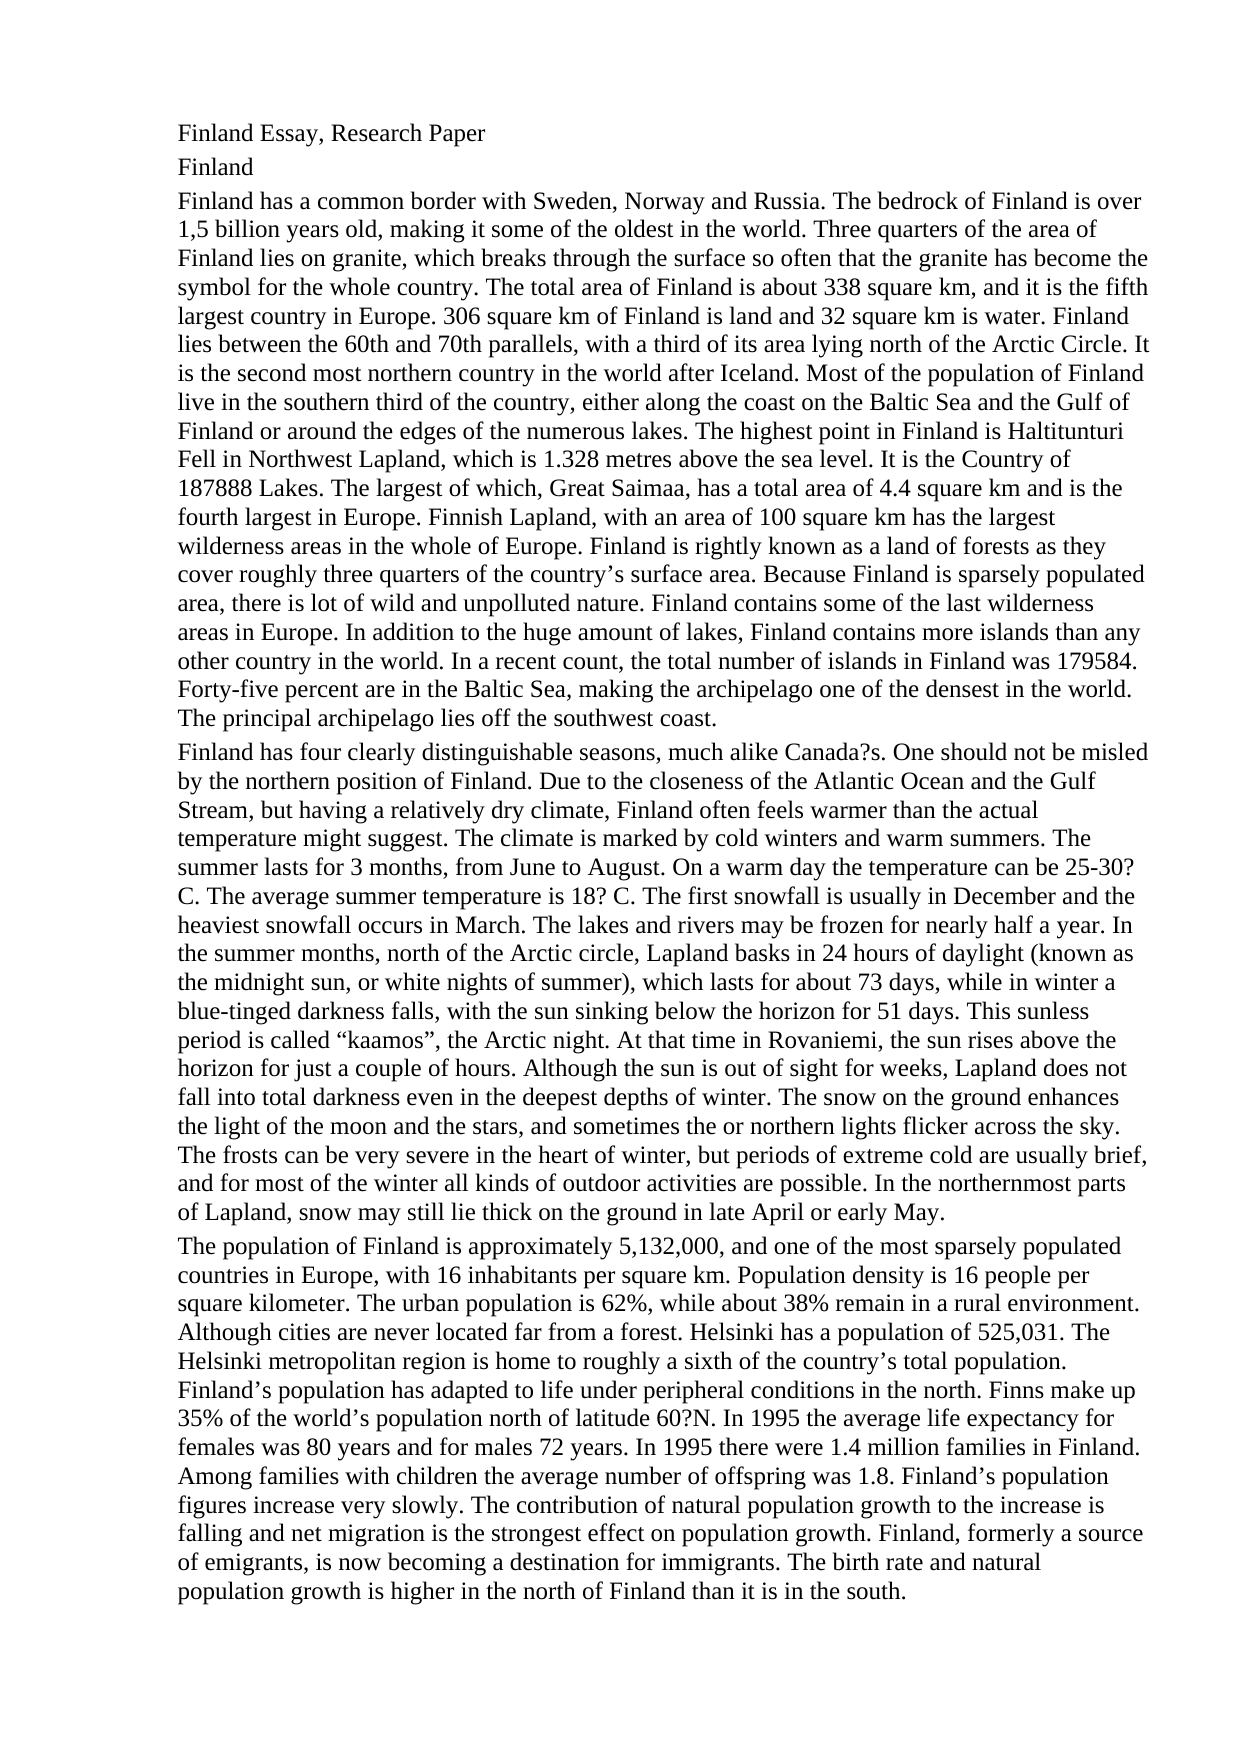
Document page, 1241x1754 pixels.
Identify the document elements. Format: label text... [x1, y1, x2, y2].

text The population of Finland is approximately 5,132,000, and one of the most sparsely populated countries in Europe, with 16 inhabitants per square km. Population density is 16 people per square kilometer. The urban population is 62%, while about 38% remain in a rural environment. Although cities are never located far from a forest. Helsinki has a population of 525,031. The Helsinki metropolitan region is home to roughly a sixth of the country’s total population. Finland’s population has adapted to life under peripheral conditions in the north. Finns make up 35% of the world’s population north of latitude 60?N. In 1995 the average life expectancy for females was 80 years and for males 72 years. In 1995 there were 1.4 million families in Finland. Among families with children the average number of offspring was 1.8. Finland’s population figures increase very slowly. The contribution of natural population growth to the increase is falling and net migration is the strongest effect on population growth. Finland, formerly a source of emigrants, is now becoming a destination for immigrants. The birth rate and natural population growth is higher in the north of Finland than it is in the south. [177, 1231, 1152, 1605]
text Finland Essay, Research Paper [177, 118, 1152, 147]
text Finland has a common border with Sweden, Norway and Russia. The bedrock of Finland is over 1,5 billion years old, making it some of the oldest in the world. Three quarters of the area of Finland lies on granite, which breaks through the surface so often that the granite has become the symbol for the whole country. The total area of Finland is about 338 square km, and it is the fifth largest country in Europe. 306 square km of Finland is land and 32 square km is water. Finland lies between the 60th and 70th parallels, with a third of its area lying north of the Arctic Circle. It is the second most northern country in the world after Iceland. Most of the population of Finland live in the southern third of the country, either along the coast on the Baltic Sea and the Gulf of Finland or around the edges of the numerous lakes. The highest point in Finland is Haltitunturi Fell in Northwest Lapland, which is 1.328 metres above the sea level. It is the Country of 187888 Lakes. The largest of which, Great Saimaa, has a total area of 4.4 square km and is the fourth largest in Europe. Finnish Lapland, with an area of 100 square km has the largest wilderness areas in the whole of Europe. Finland is rightly known as a land of forests as they cover roughly three quarters of the country’s surface area. Because Finland is sparsely populated area, there is lot of wild and unpolluted nature. Finland contains some of the last wilderness areas in Europe. In addition to the huge amount of lakes, Finland contains more islands than any other country in the world. In a recent count, the total number of islands in Finland was 179584. Forty-five percent are in the Baltic Sea, making the archipelago one of the densest in the world. The principal archipelago lies off the southwest coast. [177, 186, 1152, 732]
text Finland [177, 152, 1152, 181]
text Finland has four clearly distinguishable seasons, much alike Canada?s. One should not be misled by the northern position of Finland. Due to the closeness of the Atlantic Ocean and the Gulf Stream, but having a relatively dry climate, Finland often feels warmer than the actual temperature might suggest. The climate is marked by cold winters and warm summers. The summer lasts for 3 months, from June to August. On a warm day the temperature can be 25-30? C. The average summer temperature is 18? C. The first snowfall is usually in December and the heaviest snowfall occurs in March. The lakes and rivers may be frozen for nearly half a year. In the summer months, north of the Arctic circle, Lapland basks in 24 hours of daylight (known as the midnight sun, or white nights of summer), which lasts for about 73 days, while in winter a blue-tinged darkness falls, with the sun sinking below the horizon for 51 days. This sunless period is called “kaamos”, the Arctic night. At that time in Rovaniemi, the sun rises above the horizon for just a couple of hours. Although the sun is out of sight for weeks, Lapland does not fall into total darkness even in the deepest depths of winter. The snow on the ground enhances the light of the moon and the stars, and sometimes the or northern lights flicker across the sky. The frosts can be very severe in the heart of winter, but periods of extreme cold are usually brief, and for most of the winter all kinds of outdoor activities are possible. In the northernmost parts of Lapland, snow may still lie thick on the ground in late April or early May. [177, 737, 1152, 1226]
